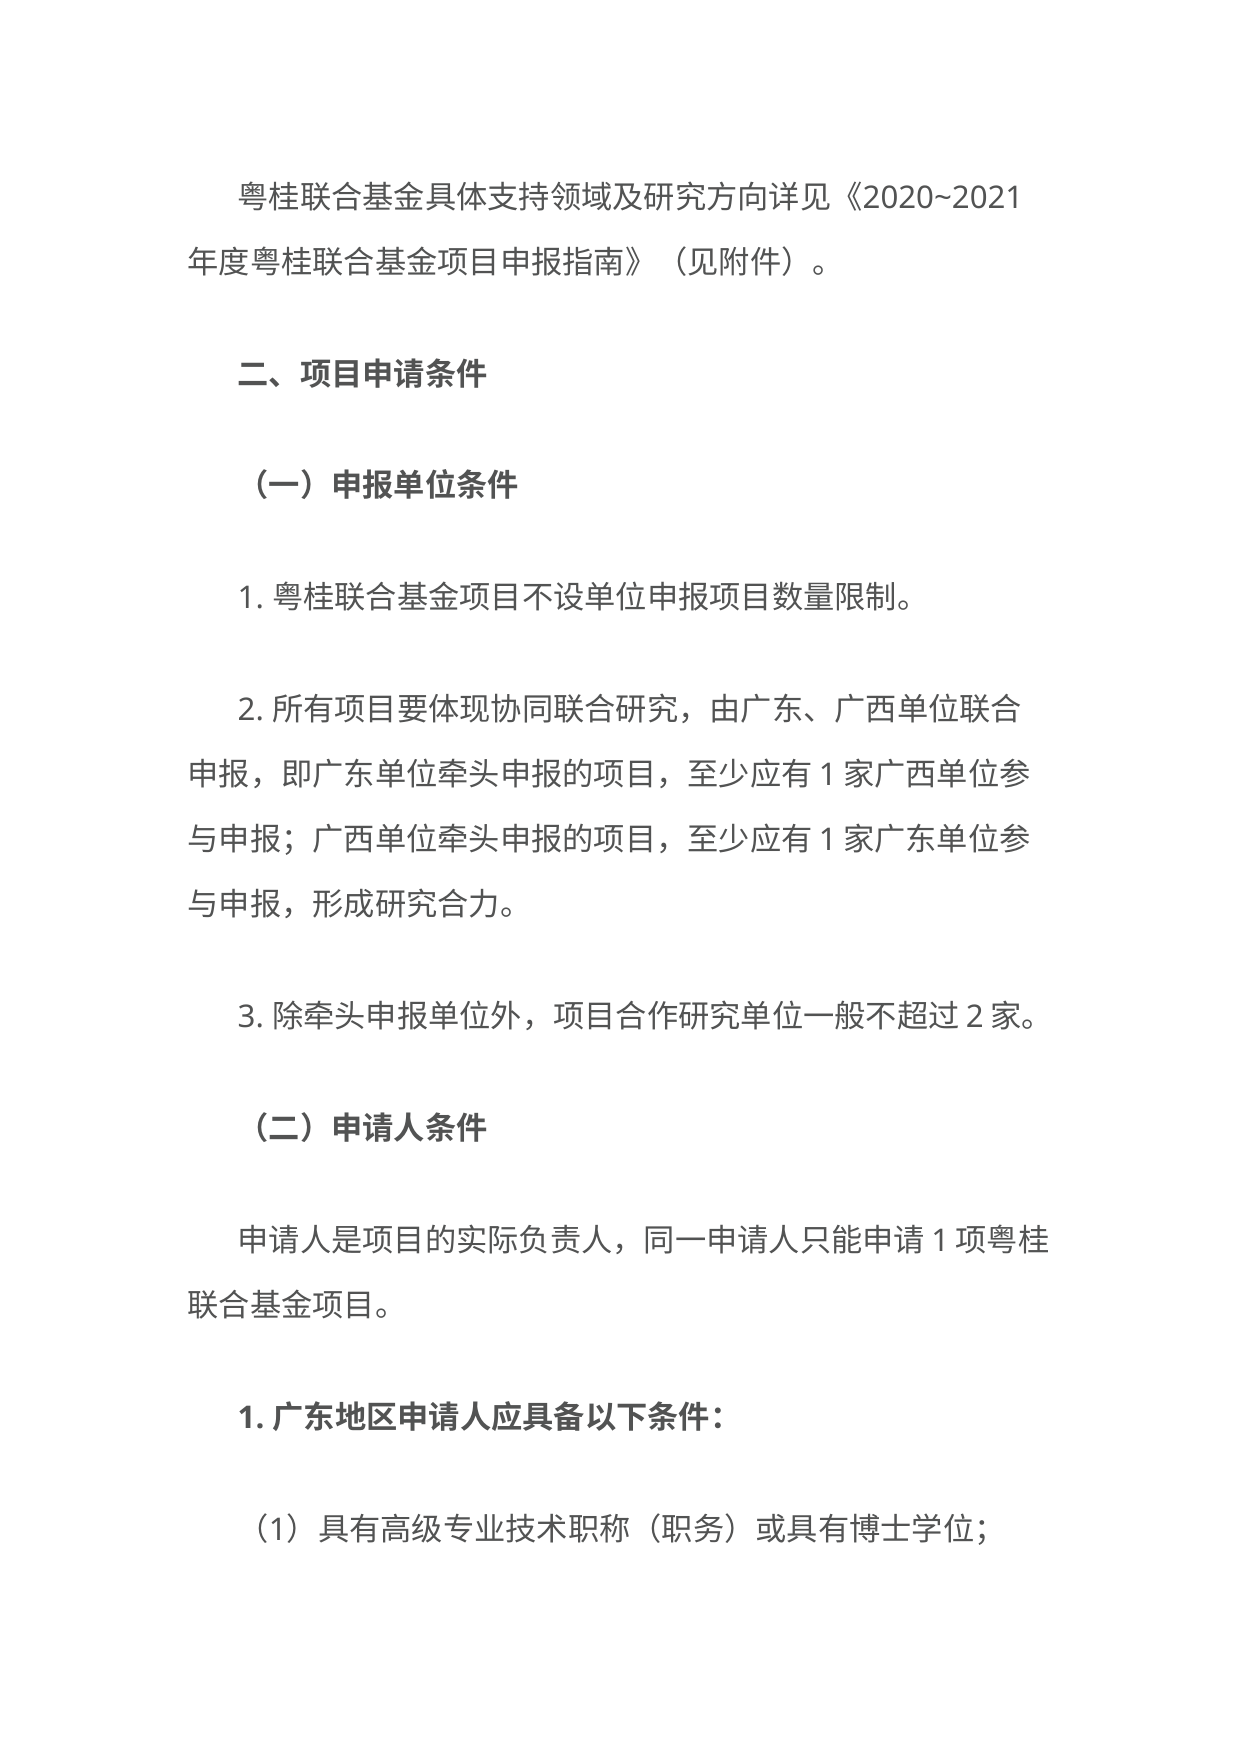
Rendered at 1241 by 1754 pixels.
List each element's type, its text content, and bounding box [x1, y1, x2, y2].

text 1. 广东地区申请人应具备以下条件： [187, 1382, 1053, 1447]
text 3. 除牵头申报单位外，项目合作研究单位一般不超过2家。 [187, 981, 1053, 1046]
text 二、项目申请条件 [187, 339, 1053, 404]
text （二）申请人条件 [187, 1093, 1053, 1158]
text 2. 所有项目要体现协同联合研究，由广东、广西单位联合申报，即广东单位牵头申报的项目，至少应有1家广西单位参与申报；广西单位牵头申报的项目，至少应有1家广东单位参与申报，形成研究合力。 [187, 674, 1053, 934]
text （一）申报单位条件 [187, 451, 1053, 516]
text （1）具有高级专业技术职称（职务）或具有博士学位； [187, 1494, 1053, 1559]
text 申请人是项目的实际负责人，同一申请人只能申请1项粤桂联合基金项目。 [187, 1205, 1053, 1335]
text 粤桂联合基金具体支持领域及研究方向详见《2020~2021年度粤桂联合基金项目申报指南》（见附件）。 [187, 162, 1053, 292]
text 1. 粤桂联合基金项目不设单位申报项目数量限制。 [187, 563, 1053, 628]
